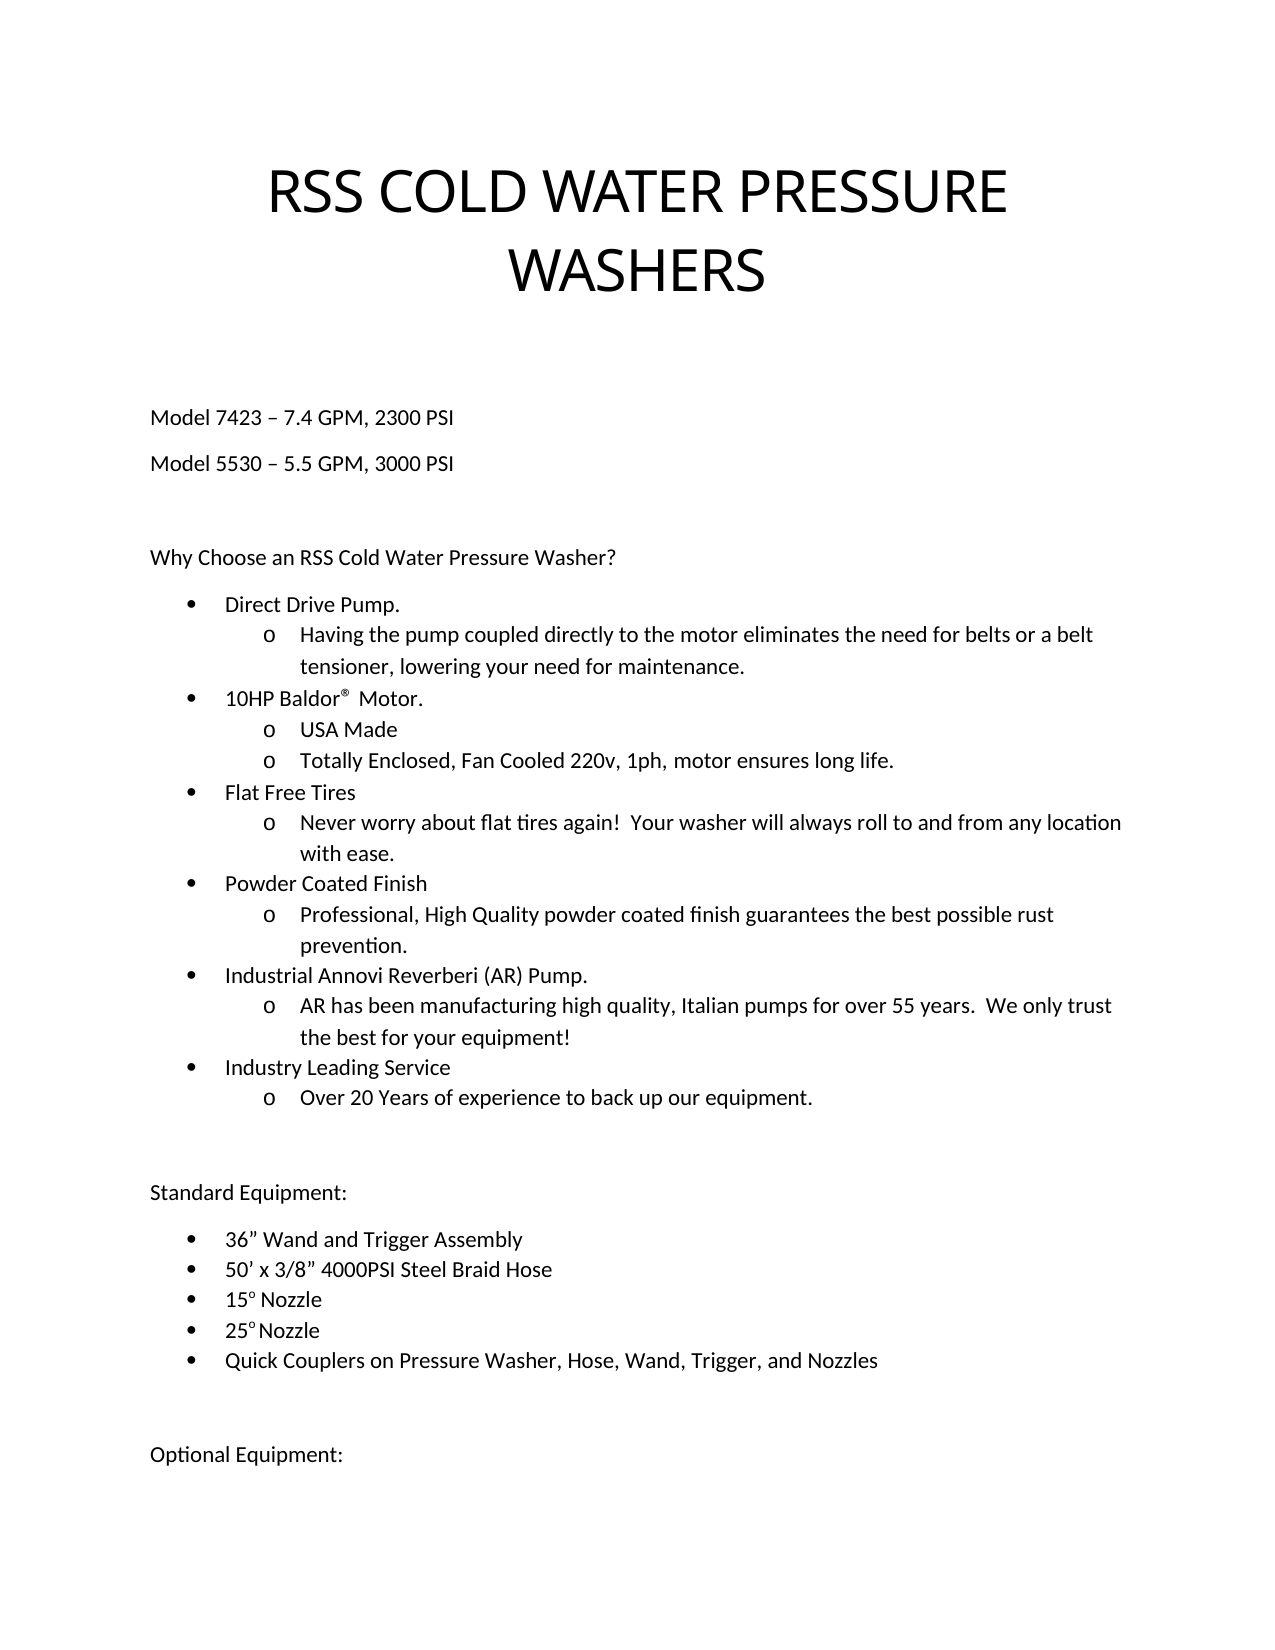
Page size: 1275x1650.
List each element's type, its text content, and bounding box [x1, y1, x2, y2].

text Model 5530 – 5.5 GPM, 3000 PSI [150, 449, 1125, 478]
list Industrial Annovi Reverberi (AR) Pump. [187, 961, 1125, 989]
list Having the pump coupled directly to the motor eliminates the need for belts or a belt tensioner, lowering your need for maintenance. [262, 620, 1125, 680]
list AR has been manufacturing high quality, Italian pumps for over 55 years. We only trust the best for your equipment! [262, 992, 1125, 1051]
list USA Made [262, 715, 1125, 744]
text Optional Equipment: [150, 1440, 1125, 1468]
list Direct Drive Pump. [187, 590, 1125, 618]
title RSS COLD WATER PRESSURE WASHERS [150, 150, 1125, 309]
list 10HP Baldor® Motor. [187, 682, 1125, 712]
list Flat Free Tires [187, 778, 1125, 806]
list Totally Enclosed, Fan Cooled 220v, 1ph, motor ensures long life. [262, 746, 1125, 776]
text Standard Equipment: [150, 1178, 1125, 1206]
text Why Choose an RSS Cold Water Pressure Washer? [150, 543, 1125, 571]
list Powder Coated Finish [187, 869, 1125, 898]
text Model 7423 – 7.4 GPM, 2300 PSI [150, 403, 1125, 431]
list Quick Couplers on Pressure Washer, Hose, Wand, Trigger, and Nozzles [187, 1346, 1125, 1374]
list Never worry about flat tires again! Your washer will always roll to and from any location with ease. [262, 808, 1125, 867]
list 25o Nozzle [187, 1316, 1125, 1344]
list Professional, High Quality powder coated finish guarantees the best possible rust prevention. [262, 900, 1125, 959]
list 36” Wand and Trigger Assembly [187, 1225, 1125, 1253]
list 15o Nozzle [187, 1286, 1125, 1314]
list 50’ x 3/8” 4000PSI Steel Braid Hose [187, 1255, 1125, 1283]
list Industry Leading Service [187, 1053, 1125, 1081]
list Over 20 Years of experience to back up our equipment. [262, 1083, 1125, 1112]
